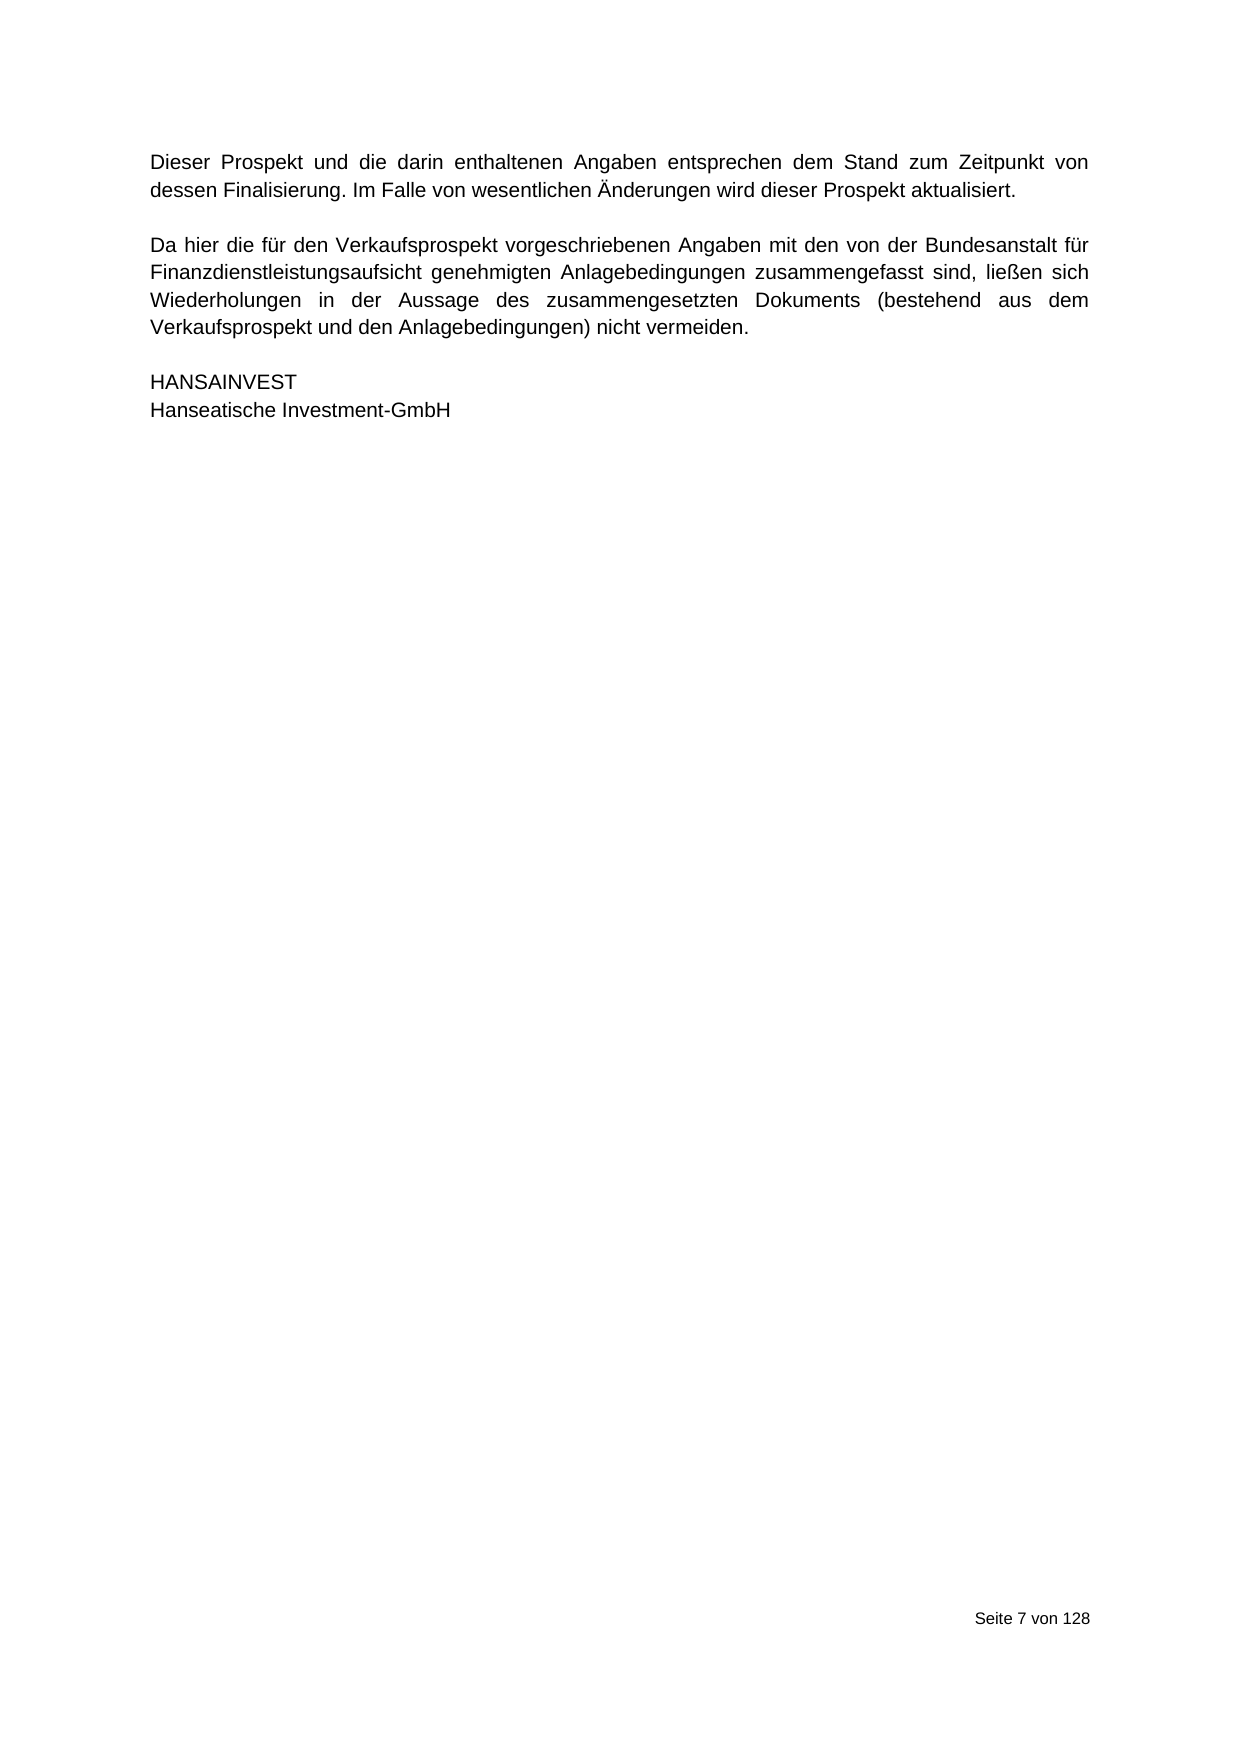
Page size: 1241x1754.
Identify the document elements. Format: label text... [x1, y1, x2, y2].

text Dieser Prospekt und die darin enthaltenen Angaben entsprechen dem Stand zum Zeitpunkt von dessen Finalisierung. Im Falle von wesentlichen Änderungen wird dieser Prospekt aktualisiert. [150, 150, 1090, 201]
text Hanseatische Investment-GmbH [150, 397, 1090, 421]
text Da hier die für den Verkaufsprospekt vorgeschriebenen Angaben mit den von der Bundesanstalt für Finanzdienstleistungsaufsicht genehmigten Anlagebedingungen zusammengefasst sind, ließen sich Wiederholungen in der Aussage des zusammengesetzten Dokuments (bestehend aus dem Verkaufsprospekt und den Anlagebedingungen) nicht vermeiden. [150, 232, 1090, 339]
text HANSAINVEST [150, 370, 1090, 394]
